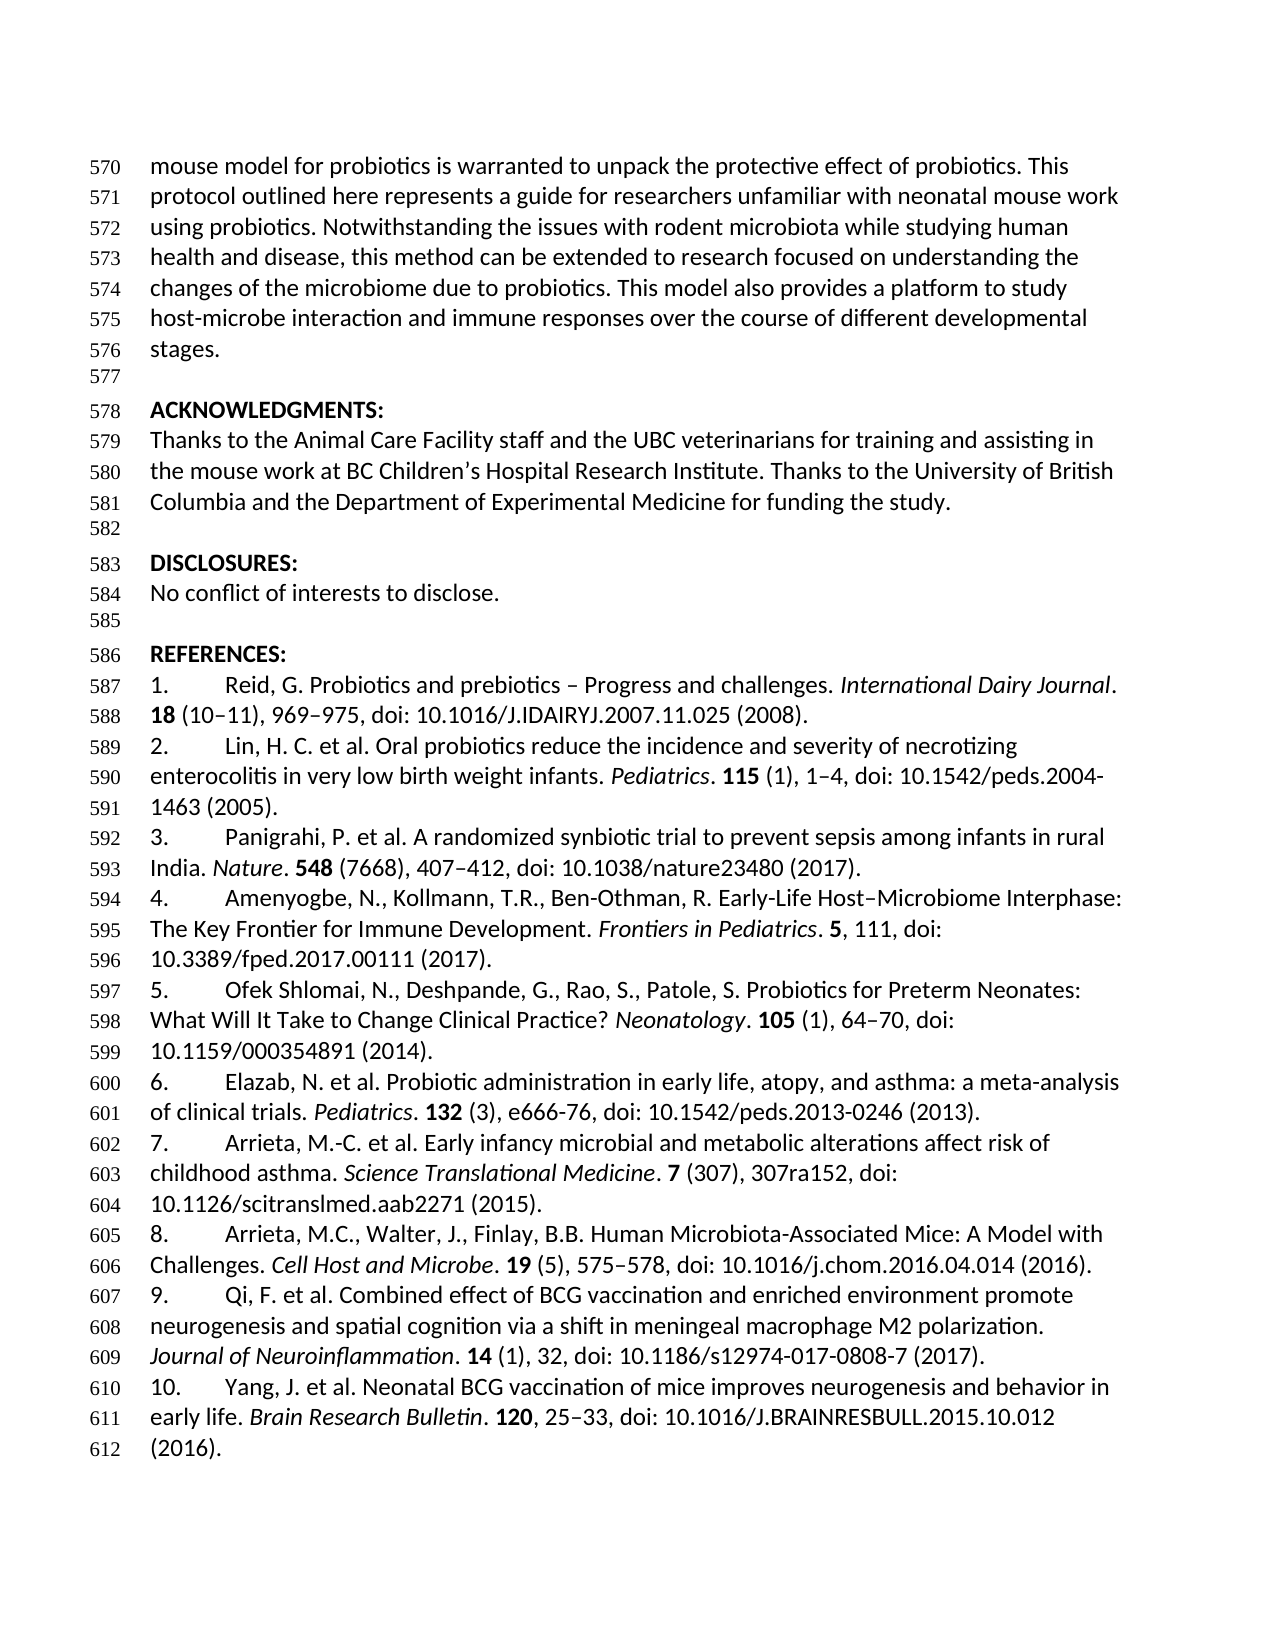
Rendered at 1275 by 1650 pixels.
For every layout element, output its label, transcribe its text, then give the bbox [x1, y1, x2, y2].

text 9. Qi, F. et al. Combined effect of BCG vaccination and enriched environment promote neurogenesis and spatial cognition via a shift in meningeal macrophage M2 polarization. Journal of Neuroinflammation. 14 (1), 32, doi: 10.1186/s12974-017-0808-7 (2017). [150, 1279, 1125, 1371]
text 2. Lin, H. C. et al. Oral probiotics reduce the incidence and severity of necrotizing enterocolitis in very low birth weight infants. Pediatrics. 115 (1), 1–4, doi: 10.1542/peds.2004-1463 (2005). [150, 730, 1125, 821]
text 6. Elazab, N. et al. Probiotic administration in early life, atopy, and asthma: a meta-analysis of clinical trials. Pediatrics. 132 (3), e666-76, doi: 10.1542/peds.2013-0246 (2013). [150, 1066, 1125, 1127]
text 7. Arrieta, M.-C. et al. Early infancy microbial and metabolic alterations affect risk of childhood asthma. Science Translational Medicine. 7 (307), 307ra152, doi: 10.1126/scitranslmed.aab2271 (2015). [150, 1127, 1125, 1218]
text 4. Amenyogbe, N., Kollmann, T.R., Ben-Othman, R. Early-Life Host–Microbiome Interphase: The Key Frontier for Immune Development. Frontiers in Pediatrics. 5, 111, doi: 10.3389/fped.2017.00111 (2017). [150, 882, 1125, 974]
text REFERENCES: [150, 638, 1125, 669]
text 8. Arrieta, M.C., Walter, J., Finlay, B.B. Human Microbiota-Associated Mice: A Model with Challenges. Cell Host and Microbe. 19 (5), 575–578, doi: 10.1016/j.chom.2016.04.014 (2016). [150, 1218, 1125, 1279]
text 5. Ofek Shlomai, N., Deshpande, G., Rao, S., Patole, S. Probiotics for Preterm Neonates: What Will It Take to Change Clinical Practice? Neonatology. 105 (1), 64–70, doi: 10.1159/000354891 (2014). [150, 974, 1125, 1066]
text Thanks to the Animal Care Facility staff and the UBC veterinarians for training and assisting in the mouse work at BC Children’s Hospital Research Institute. Thanks to the University of British Columbia and the Department of Experimental Medicine for funding the study. [150, 425, 1125, 516]
text 1. Reid, G. Probiotics and prebiotics – Progress and challenges. International Dairy Journal. 18 (10–11), 969–975, doi: 10.1016/J.IDAIRYJ.2007.11.025 (2008). [150, 669, 1125, 730]
text No conflict of interests to disclose. [150, 577, 1125, 608]
text ACKNOWLEDGMENTS: [150, 394, 1125, 425]
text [150, 150, 1125, 364]
text 3. Panigrahi, P. et al. A randomized synbiotic trial to prevent sepsis among infants in rural India. Nature. 548 (7668), 407–412, doi: 10.1038/nature23480 (2017). [150, 821, 1125, 882]
text 10. Yang, J. et al. Neonatal BCG vaccination of mice improves neurogenesis and behavior in early life. Brain Research Bulletin. 120, 25–33, doi: 10.1016/J.BRAINRESBULL.2015.10.012 (2016). [150, 1371, 1125, 1462]
text DISCLOSURES: [150, 547, 1125, 577]
